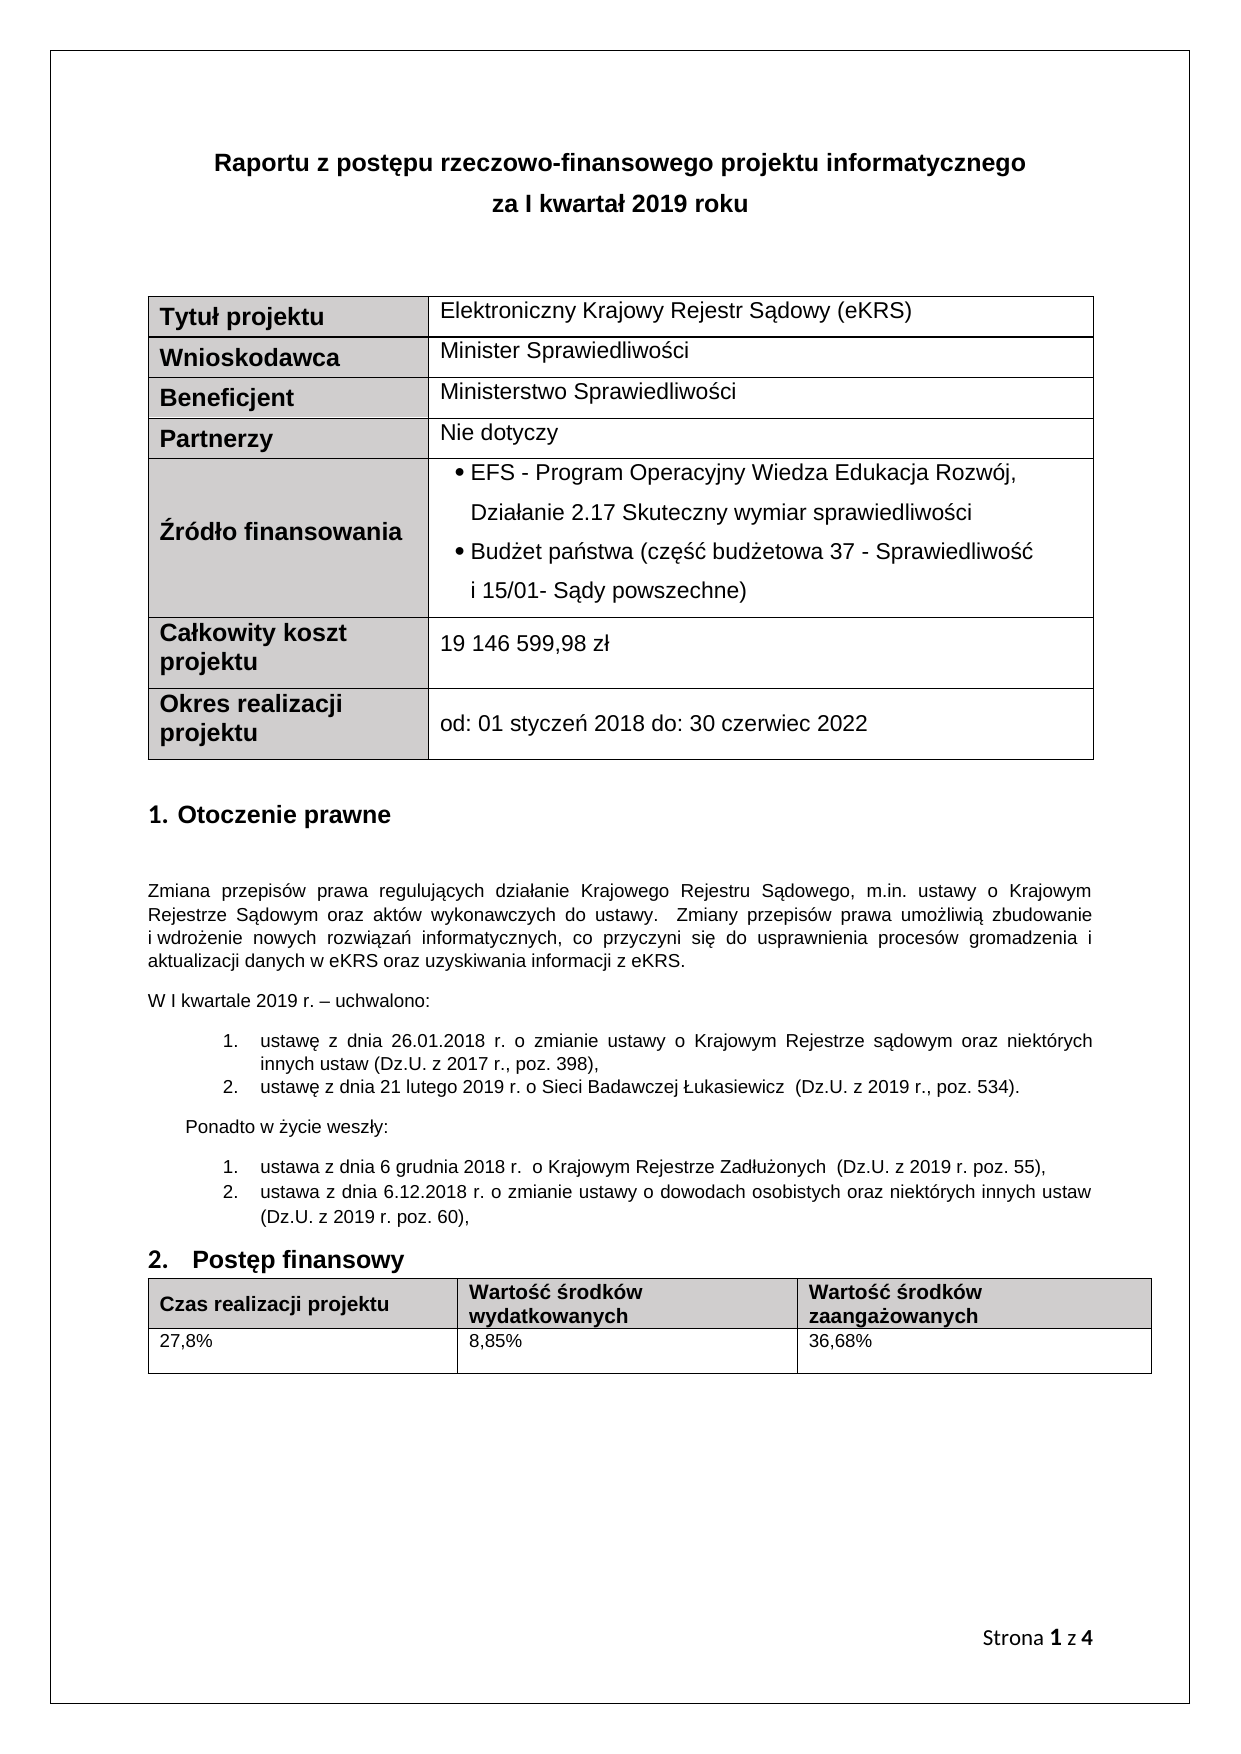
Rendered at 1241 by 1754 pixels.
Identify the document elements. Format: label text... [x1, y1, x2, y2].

table_header Wartość środków wydatkowanych [458, 1279, 797, 1328]
subtitle Otoczenie prawne [148, 798, 1063, 831]
list ustawę z dnia 21 lutego 2019 r. o Sieci Badawczej Łukasiewicz (Dz.U. z 2019 r., poz. 534). [223, 1076, 1093, 1098]
table_cell Nie dotyczy [429, 419, 1093, 458]
subtitle Raportu z postępu rzeczowo-finansowego projektu informatycznego [148, 147, 1093, 176]
table_cell Beneficjent [149, 378, 428, 417]
list ustawę z dnia 26.01.2018 r. o zmianie ustawy o Krajowym Rejestrze sądowym oraz niektórych innych ustaw (Dz.U. z 2017 r., poz. 398), [223, 1029, 1093, 1074]
table_cell Źródło finansowania [149, 459, 428, 617]
table_header Elektroniczny Krajowy Rejestr Sądowy (eKRS) [429, 297, 1093, 336]
subtitle za I kwartał 2019 roku [148, 189, 1093, 217]
table_cell EFS - Program Operacyjny Wiedza Edukacja Rozwój, Działanie 2.17 Skuteczny wymiar sprawiedliwości Budżet państwa (część budżetowa 37 - Sprawiedliwość i 15/01- Sądy powszechne) [429, 459, 1093, 617]
text Ponadto w życie weszły: [185, 1116, 1093, 1137]
subtitle Postęp finansowy [148, 1243, 1093, 1276]
table_header Wartość środków zaangażowanych [798, 1279, 1151, 1328]
table_cell Okres realizacji projektu [149, 689, 428, 759]
text Zmiana przepisów prawa regulujących działanie Krajowego Rejestru Sądowego, m.in. ustawy o Krajowym Rejestrze Sądowym oraz aktów wykonawczych do ustawy. Zmiany przepisów prawa umożliwią zbudowanie i wdrożenie nowych rozwiązań informatycznych, co przyczyni się do usprawnienia procesów gromadzenia i aktualizacji danych w eKRS oraz uzyskiwania informacji z eKRS. [148, 880, 1093, 971]
table_cell 27,8% [149, 1329, 457, 1372]
table_cell Całkowity koszt projektu [149, 618, 428, 688]
list ustawa z dnia 6.12.2018 r. o zmianie ustawy o dowodach osobistych oraz niektórych innych ustaw (Dz.U. z 2019 r. poz. 60), [223, 1181, 1093, 1227]
table_cell 19 146 599,98 zł [429, 618, 1093, 688]
table_cell Ministerstwo Sprawiedliwości [429, 378, 1093, 417]
list ustawa z dnia 6 grudnia 2018 r. o Krajowym Rejestrze Zadłużonych (Dz.U. z 2019 r. poz. 55), [223, 1156, 1093, 1177]
table_cell 8,85% [458, 1329, 797, 1372]
table_header Tytuł projektu [149, 297, 428, 336]
table_cell Wnioskodawca [149, 338, 428, 377]
table_header Czas realizacji projektu [149, 1279, 457, 1328]
table_cell Minister Sprawiedliwości [429, 338, 1093, 377]
table_cell Partnerzy [149, 419, 428, 458]
text W I kwartale 2019 r. – uchwalono: [148, 990, 1093, 1011]
table_cell od: 01 styczeń 2018 do: 30 czerwiec 2022 [429, 689, 1093, 759]
table_cell 36,68% [798, 1329, 1151, 1372]
